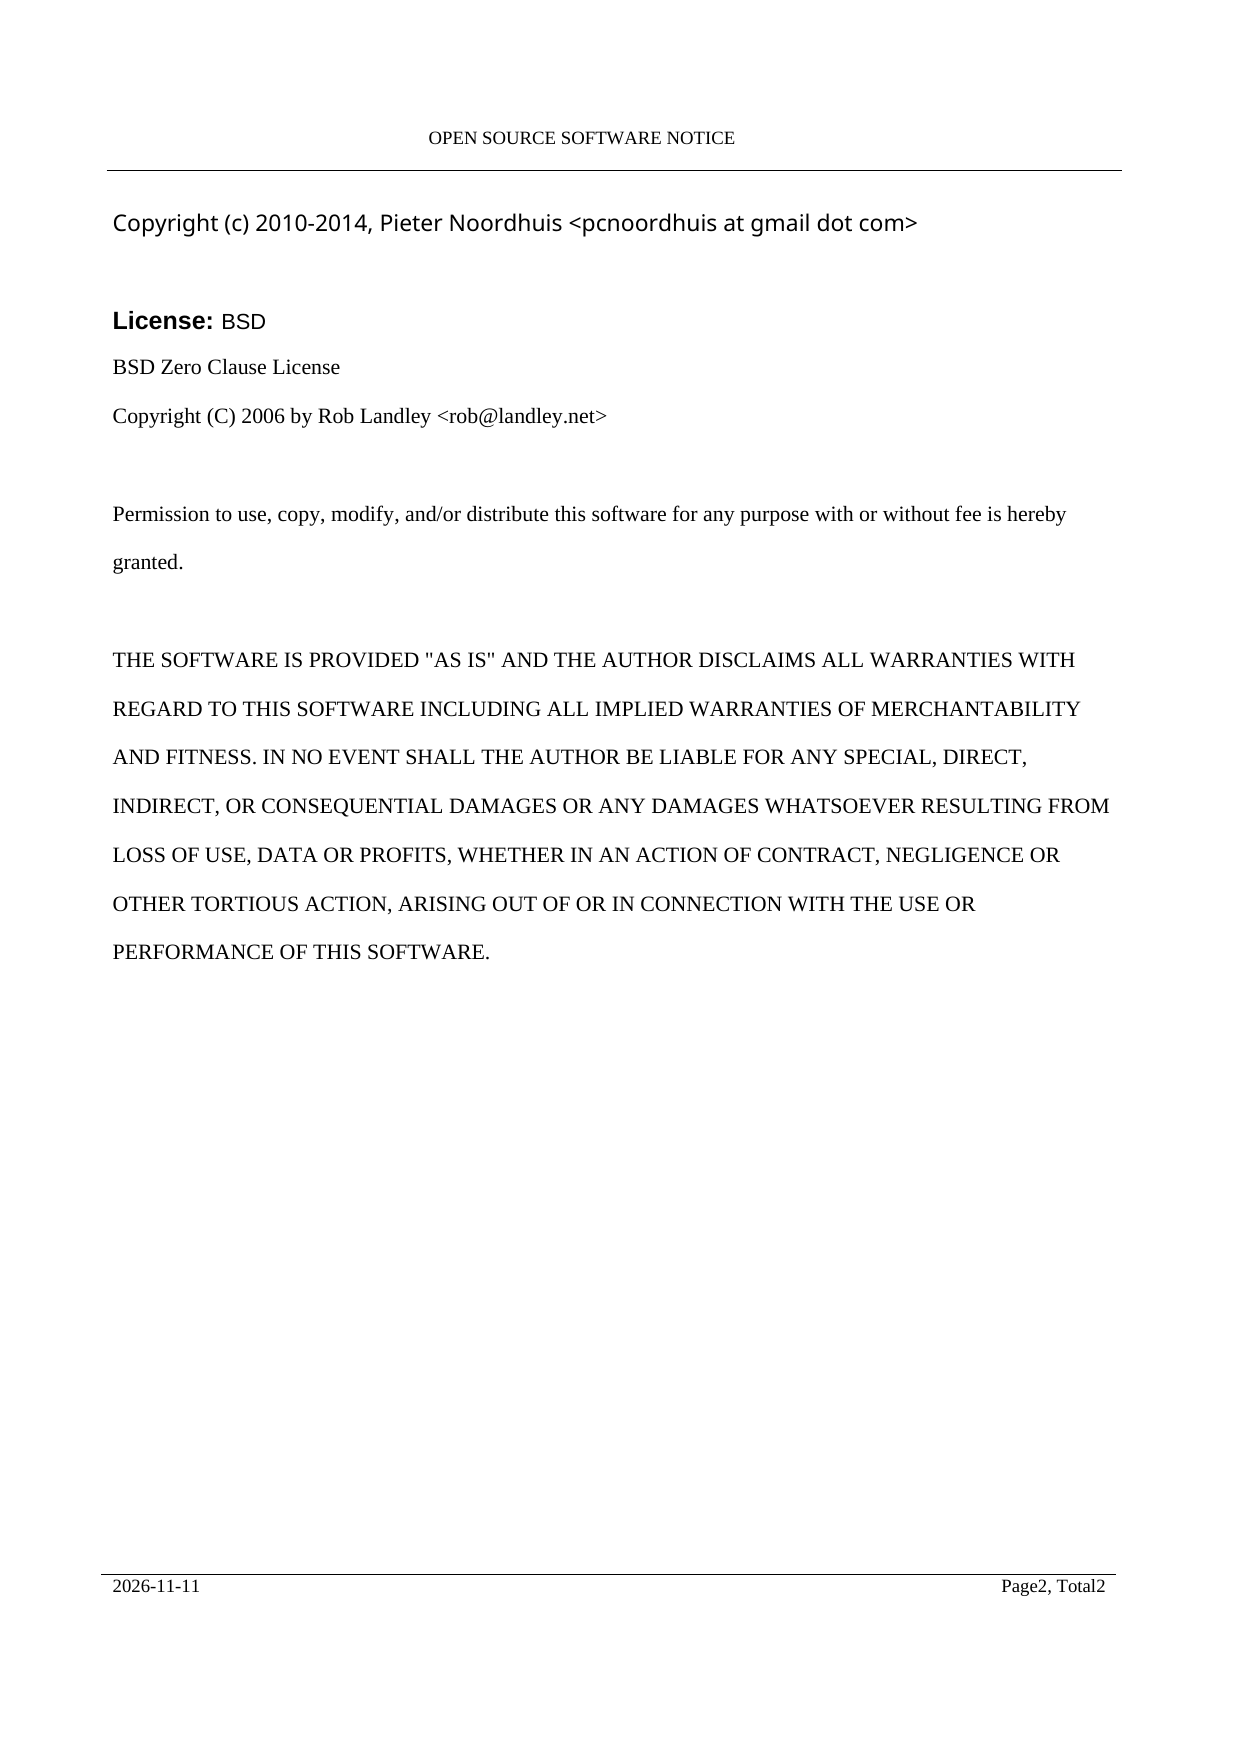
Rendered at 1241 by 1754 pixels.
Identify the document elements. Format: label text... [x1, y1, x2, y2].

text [112, 206, 1128, 288]
text License: BSD [112, 304, 1128, 336]
text BSD Zero Clause License Copyright (C) 2006 by Rob Landley <rob@landley.net> Permission to use, copy, modify, and/or distribute this software for any purpose with or without fee is hereby granted. THE SOFTWARE IS PROVIDED "AS IS" AND THE AUTHOR DISCLAIMS ALL WARRANTIES WITH REGARD TO THIS SOFTWARE INCLUDING ALL IMPLIED WARRANTIES OF MERCHANTABILITY AND FITNESS. IN NO EVENT SHALL THE AUTHOR BE LIABLE FOR ANY SPECIAL, DIRECT, INDIRECT, OR CONSEQUENTIAL DAMAGES OR ANY DAMAGES WHATSOEVER RESULTING FROM LOSS OF USE, DATA OR PROFITS, WHETHER IN AN ACTION OF CONTRACT, NEGLIGENCE OR OTHER TORTIOUS ACTION, ARISING OUT OF OR IN CONNECTION WITH THE USE OR PERFORMANCE OF THIS SOFTWARE. [112, 351, 1128, 1017]
